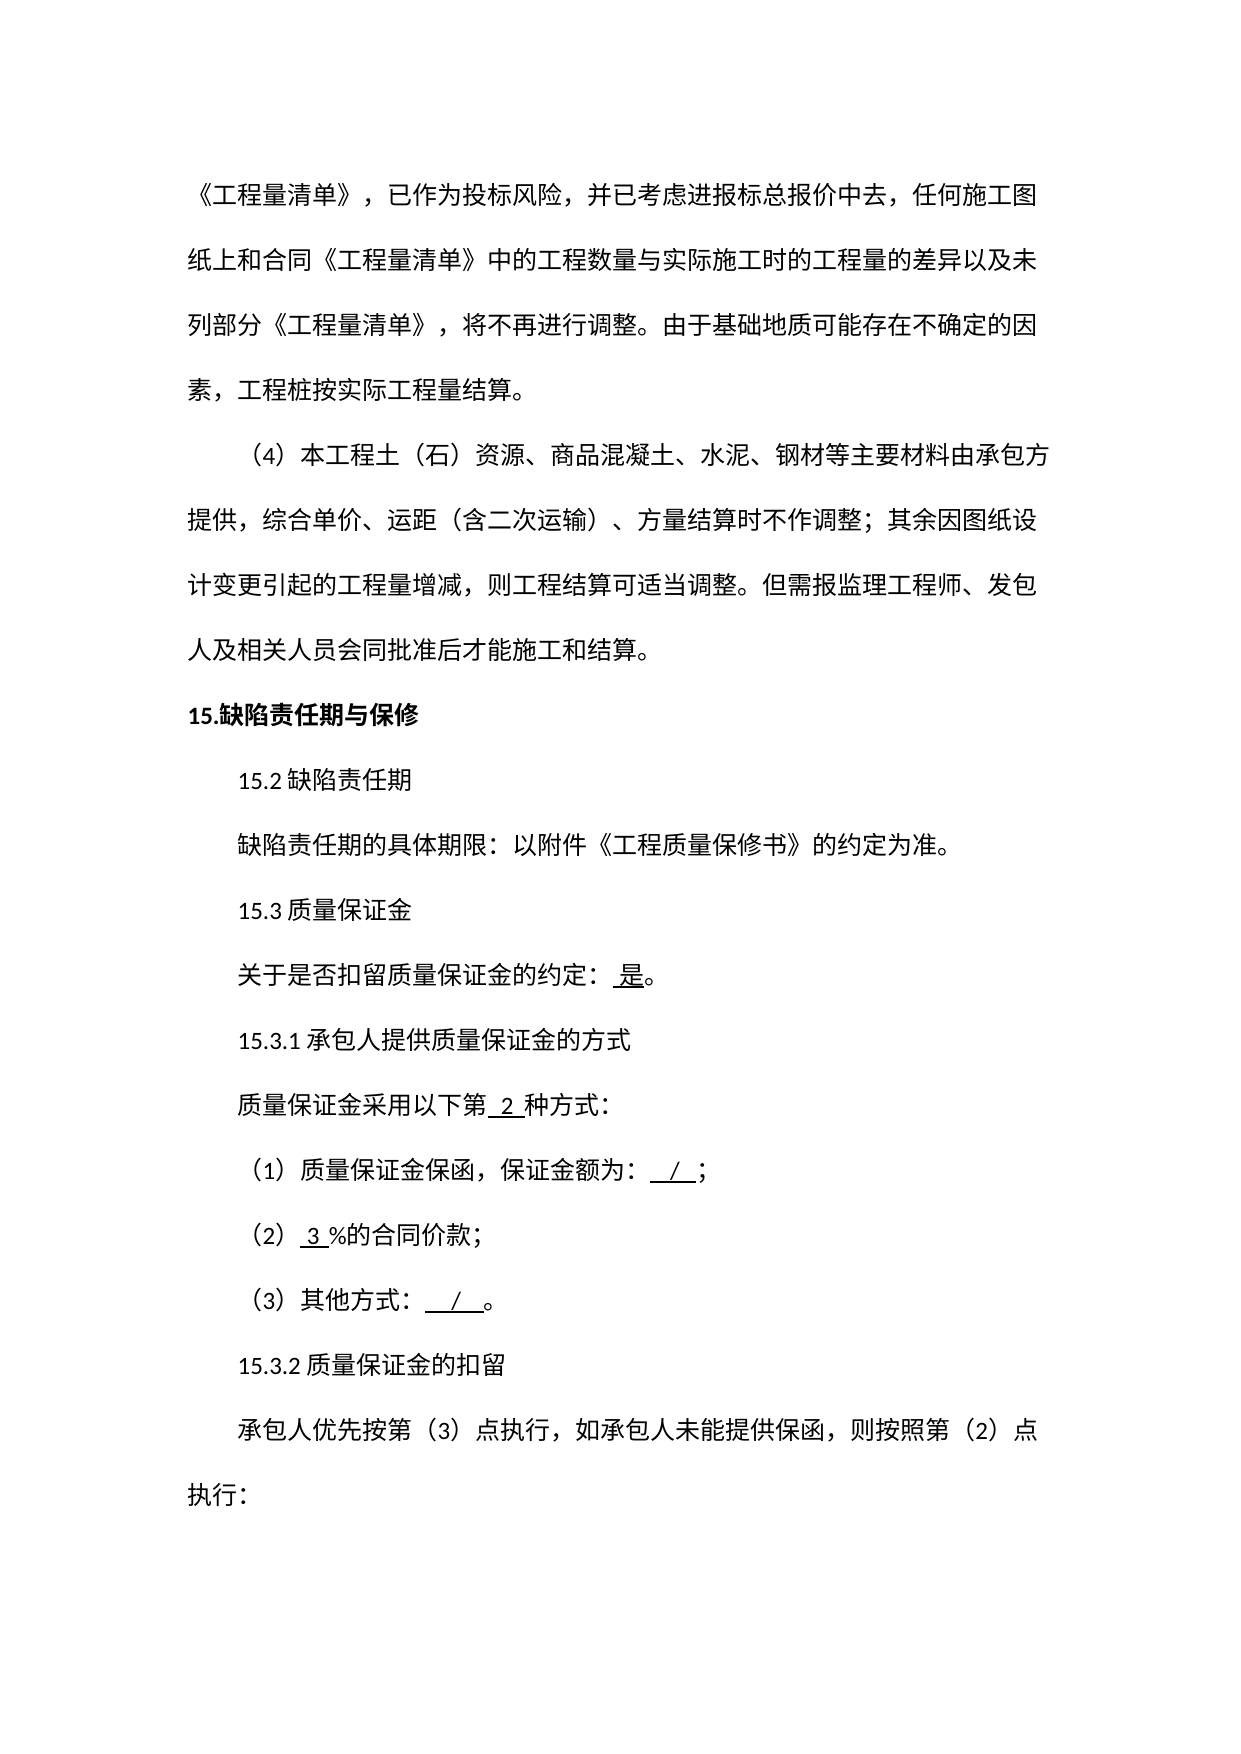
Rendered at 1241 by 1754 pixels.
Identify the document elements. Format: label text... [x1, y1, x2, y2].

text 质量保证金采用以下第 2 种方式： [187, 1072, 1053, 1137]
text （2） 3 %的合同价款； [187, 1202, 1053, 1267]
text 承包人优先按第（3）点执行，如承包人未能提供保函，则按照第（2）点执行： [187, 1397, 1053, 1527]
text （1）质量保证金保函，保证金额为： / ； [187, 1137, 1053, 1202]
text 关于是否扣留质量保证金的约定： 是。 [187, 942, 1053, 1007]
text 缺陷责任期的具体期限：以附件《工程质量保修书》的约定为准。 [187, 812, 1053, 877]
text 15.3.1承包人提供质量保证金的方式 [187, 1007, 1053, 1072]
text 15.3质量保证金 [187, 877, 1053, 942]
text 15.缺陷责任期与保修 [187, 682, 1053, 747]
text 15.3.2质量保证金的扣留 [187, 1332, 1053, 1397]
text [187, 162, 1053, 422]
text （3）其他方式： / 。 [187, 1267, 1053, 1332]
text （4）本工程土（石）资源、商品混凝土、水泥、钢材等主要材料由承包方提供，综合单价、运距（含二次运输）、方量结算时不作调整；其余因图纸设计变更引起的工程量增减，则工程结算可适当调整。但需报监理工程师、发包人及相关人员会同批准后才能施工和结算。 [187, 422, 1053, 682]
text 15.2缺陷责任期 [187, 747, 1053, 812]
